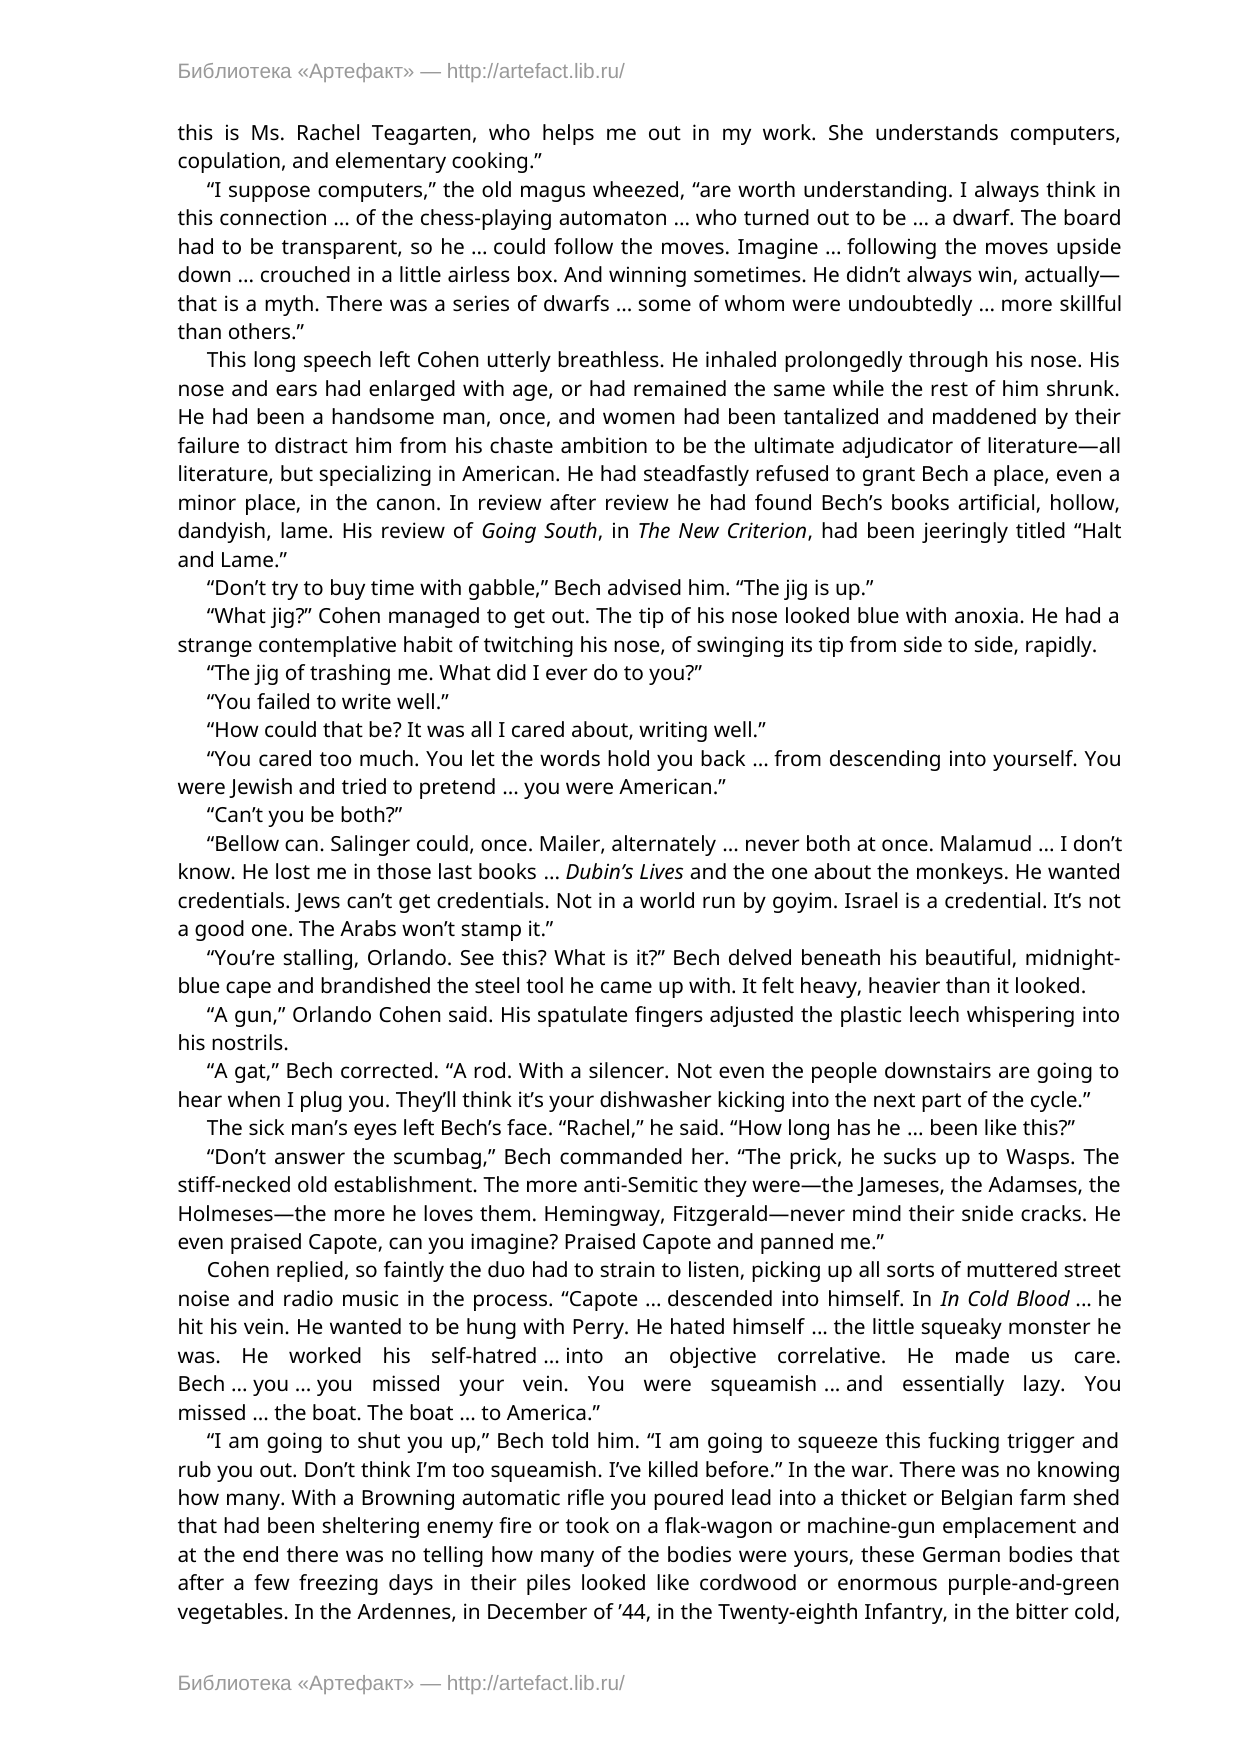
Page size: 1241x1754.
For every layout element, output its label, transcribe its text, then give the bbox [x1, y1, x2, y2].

text “Don’t try to buy time with gabble,” Bech advised him. “The jig is up.” [177, 573, 1122, 602]
text “What jig?” Cohen managed to get out. The tip of his nose looked blue with anoxia. He had a strange contemplative habit of twitching his nose, of swinging its tip from side to side, rapidly. [177, 602, 1122, 658]
text The sick man’s eyes left Bech’s face. “Rachel,” he said. “How long has he ... been like this?” [177, 1113, 1122, 1142]
text “You failed to write well.” [177, 687, 1122, 715]
text “Can’t you be both?” [177, 801, 1122, 829]
text This long speech left Cohen utterly breathless. He inhaled prolongedly through his nose. His nose and ears had enlarged with age, or had remained the same while the rest of him shrunk. He had been a handsome man, once, and women had been tantalized and maddened by their failure to distract him from his chaste ambition to be the ultimate adjudicator of literature—all literature, but specializing in American. He had steadfastly refused to grant Bech a place, even a minor place, in the canon. In review after review he had found Bech’s books artificial, hollow, dandyish, lame. His review of Going South, in The New Criterion, had been jeeringly titled “Halt and Lame.” [177, 346, 1122, 573]
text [177, 1426, 1122, 1625]
text “The jig of trashing me. What did I ever do to you?” [177, 658, 1122, 687]
text “You’re stalling, Orlando. See this? What is it?” Bech delved beneath his beautiful, midnight-blue cape and brandished the steel tool he came up with. It felt heavy, heavier than it looked. [177, 943, 1122, 1000]
text “Don’t answer the scumbag,” Bech commanded her. “The prick, he sucks up to Wasps. The stiff-necked old establishment. The more anti-Semitic they were—the Jameses, the Adamses, the Holmeses—the more he loves them. Hemingway, Fitzgerald—never mind their snide cracks. He even praised Capote, can you imagine? Praised Capote and panned me.” [177, 1142, 1122, 1256]
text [177, 118, 1122, 175]
text “A gat,” Bech corrected. “A rod. With a silencer. Not even the people downstairs are going to hear when I plug you. They’ll think it’s your dishwasher kicking into the next part of the cycle.” [177, 1057, 1122, 1113]
text “Bellow can. Salinger could, once. Mailer, alternately ... never both at once. Malamud ... I don’t know. He lost me in those last books ... Dubin’s Lives and the one about the monkeys. He wanted credentials. Jews can’t get credentials. Not in a world run by goyim. Israel is a credential. It’s not a good one. The Arabs won’t stamp it.” [177, 829, 1122, 943]
text “How could that be? It was all I cared about, writing well.” [177, 715, 1122, 744]
text “A gun,” Orlando Cohen said. His spatulate fingers adjusted the plastic leech whispering into his nostrils. [177, 1000, 1122, 1057]
text “I suppose computers,” the old magus wheezed, “are worth understanding. I always think in this connection ... of the chess-playing automaton ... who turned out to be ... a dwarf. The board had to be transparent, so he ... could follow the moves. Imagine ... following the moves upside down ... crouched in a little airless box. And winning sometimes. He didn’t always win, actually—that is a myth. There was a series of dwarfs ... some of whom were undoubtedly ... more skillful than others.” [177, 175, 1122, 346]
text Cohen replied, so faintly the duo had to strain to listen, picking up all sorts of muttered street noise and radio music in the process. “Capote ... descended into himself. In In Cold Blood ... he hit his vein. He wanted to be hung with Perry. He hated himself ... the little squeaky monster he was. He worked his self-hatred ... into an objective correlative. He made us care. Bech ... you ... you missed your vein. You were squeamish ... and essentially lazy. You missed ... the boat. The boat ... to America.” [177, 1256, 1122, 1426]
text “You cared too much. You let the words hold you back ... from descending into yourself. You were Jewish and tried to pretend ... you were American.” [177, 744, 1122, 801]
